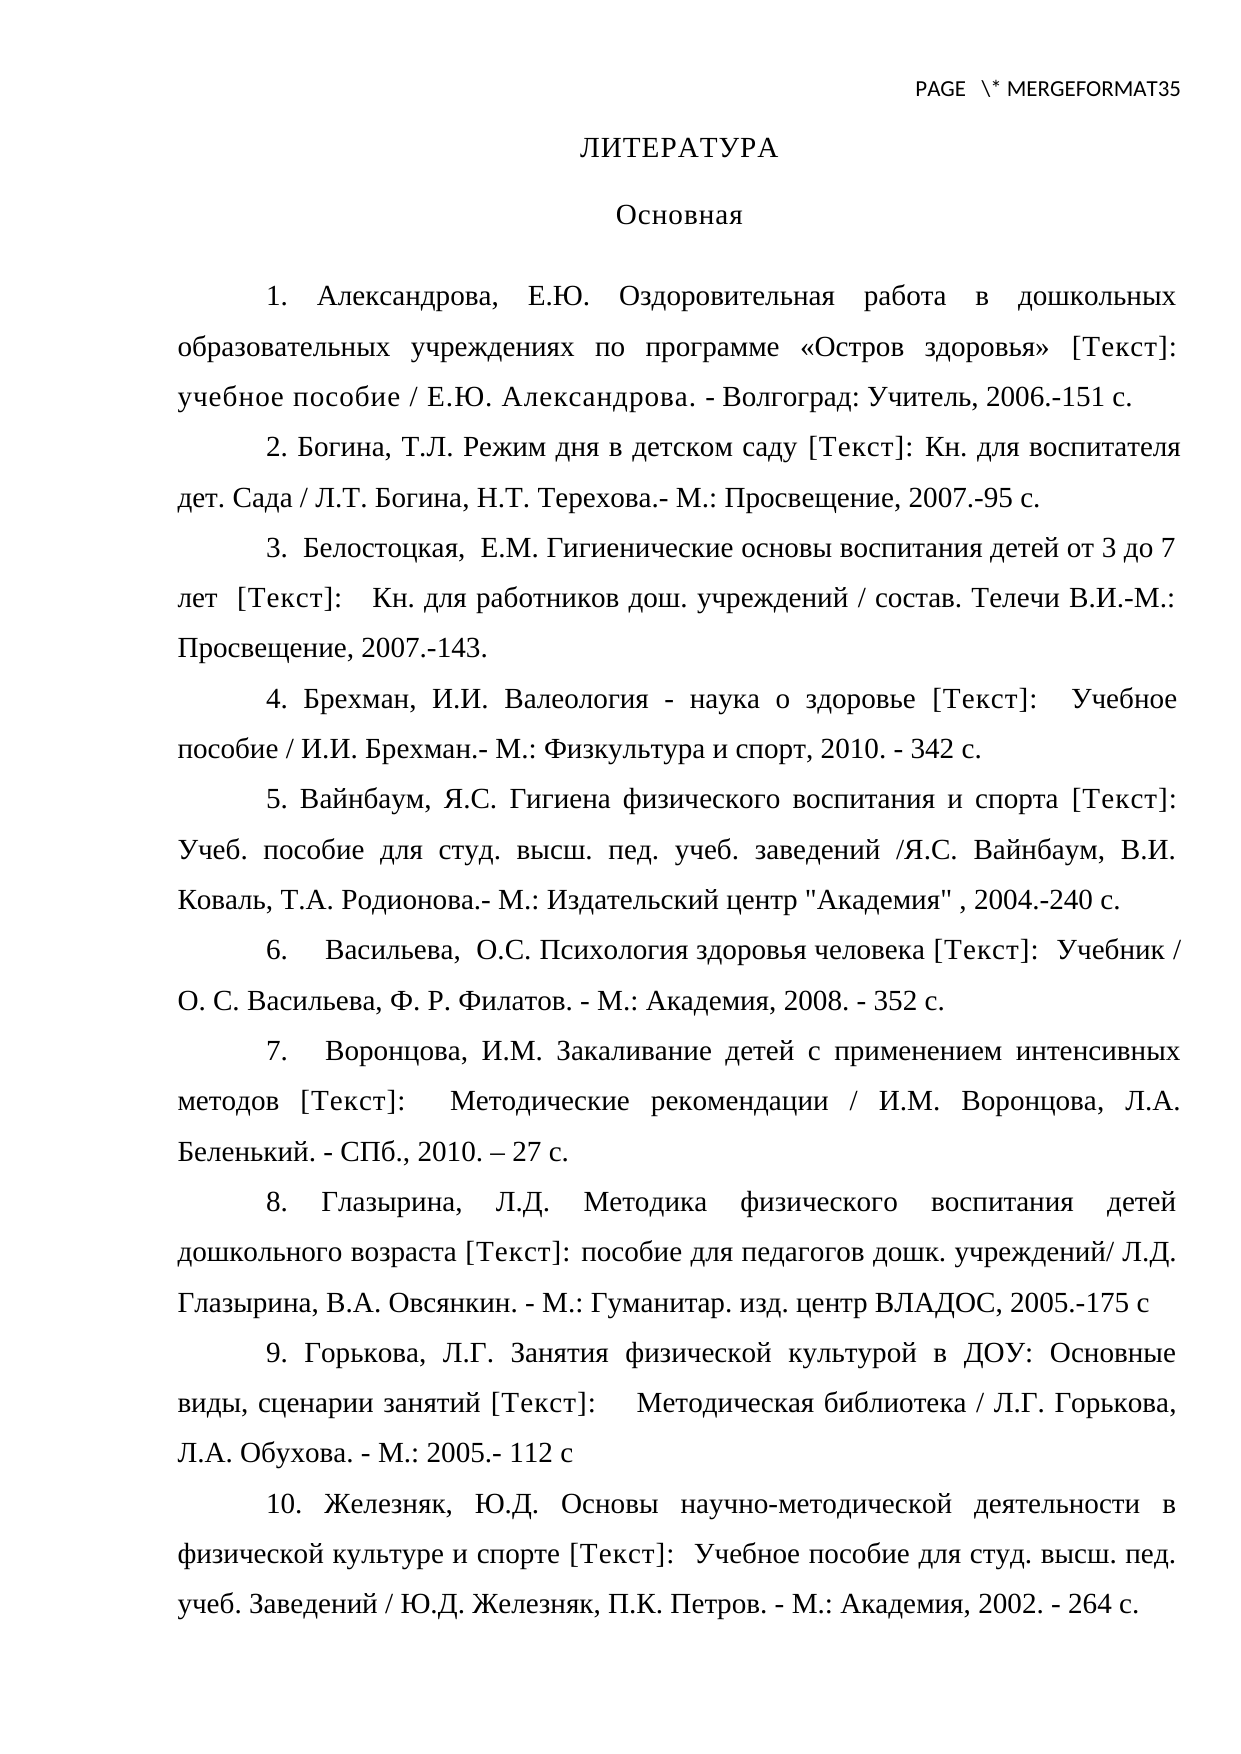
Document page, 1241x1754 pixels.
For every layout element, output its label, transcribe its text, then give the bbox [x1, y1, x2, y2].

text 1. Александрова, Е.Ю. Оздоровительная работа в дошкольных образовательных учреждениях по программе «Остров здоровья» [Текст]: учебное пособие / Е.Ю. Александрова. - Волгоград: Учитель, 2006.-151 с. [177, 278, 1177, 413]
text Основная [177, 197, 1181, 230]
text 6. Васильева, О.С. Психология здоровья человека [Текст]: Учебник / О. С. Васильева, Ф. Р. Филатов. - М.: Академия, 2008. - 352 с. [177, 932, 1181, 1016]
text 4. Брехман, И.И. Валеология - наука о здоровье [Текст]: Учебное пособие / И.И. Брехман.- М.: Физкультура и спорт, 2010. - 342 с. [177, 681, 1177, 765]
text 7. Воронцова, И.М. Закаливание детей с применением интенсивных методов [Текст]: Методические рекомендации / И.М. Воронцова, Л.А. Беленький. - СПб., 2010. – 27 с. [177, 1033, 1181, 1167]
text 8. Глазырина, Л.Д. Методика физического воспитания детей дошкольного возраста [Текст]: пособие для педагогов дошк. учреждений/ Л.Д. Глазырина, В.А. Овсянкин. - М.: Гуманитар. изд. центр ВЛАДОС, 2005.-175 с [177, 1184, 1177, 1318]
text 9. Горькова, Л.Г. Занятия физической культурой в ДОУ: Основные виды, сценарии занятий [Текст]: Методическая библиотека / Л.Г. Горькова, Л.А. Обухова. - М.: 2005.- 112 с [177, 1335, 1177, 1469]
text ЛИТЕРАТУРА [177, 130, 1181, 163]
text 2. Богина, Т.Л. Режим дня в детском саду [Текст]: Кн. для воспитателя дет. Сада / Л.Т. Богина, Н.Т. Терехова.- М.: Просвещение, 2007.-95 с. [177, 429, 1181, 513]
text 10. Железняк, Ю.Д. Основы научно-методической деятельности в физической культуре и спорте [Текст]: Учебное пособие для студ. высш. пед. учеб. Заведений / Ю.Д. Железняк, П.К. Петров. - М.: Академия, 2002. - 264 с. [177, 1486, 1177, 1620]
text 5. Вайнбаум, Я.С. Гигиена физического воспитания и спорта [Текст]: Учеб. пособие для студ. высш. пед. учеб. заведений /Я.С. Вайнбаум, В.И. Коваль, Т.А. Родионова.- М.: Издательский центр "Академия" , 2004.-240 с. [177, 782, 1177, 916]
text 3. Белостоцкая, Е.М. Гигиенические основы воспитания детей от 3 до 7 лет [Текст]: Кн. для работников дош. учреждений / состав. Телечи В.И.-М.: Просвещение, 2007.-143. [177, 530, 1177, 664]
